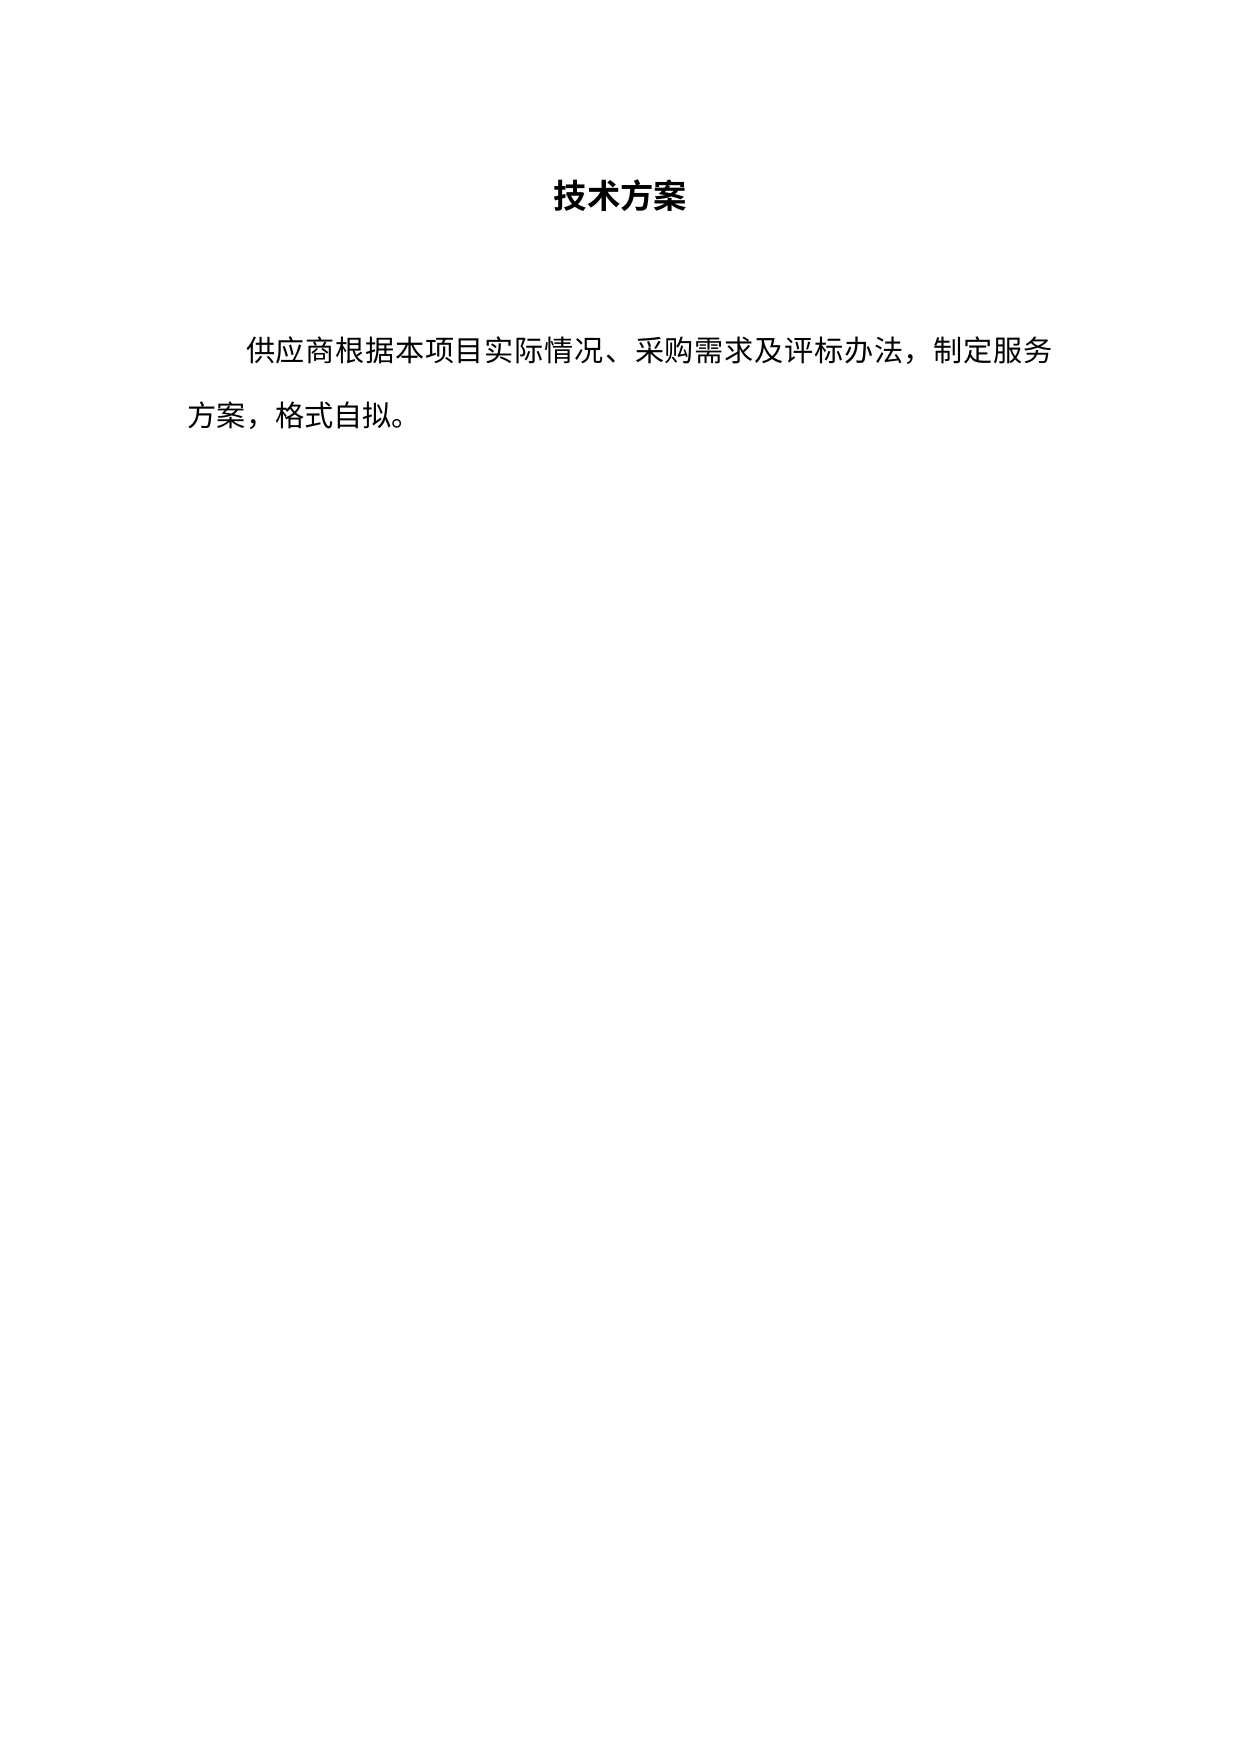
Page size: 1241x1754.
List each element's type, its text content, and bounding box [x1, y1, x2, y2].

text 技术方案 [187, 162, 1053, 227]
text 供应商根据本项目实际情况、采购需求及评标办法，制定服务方案，格式自拟。 [187, 316, 1053, 446]
